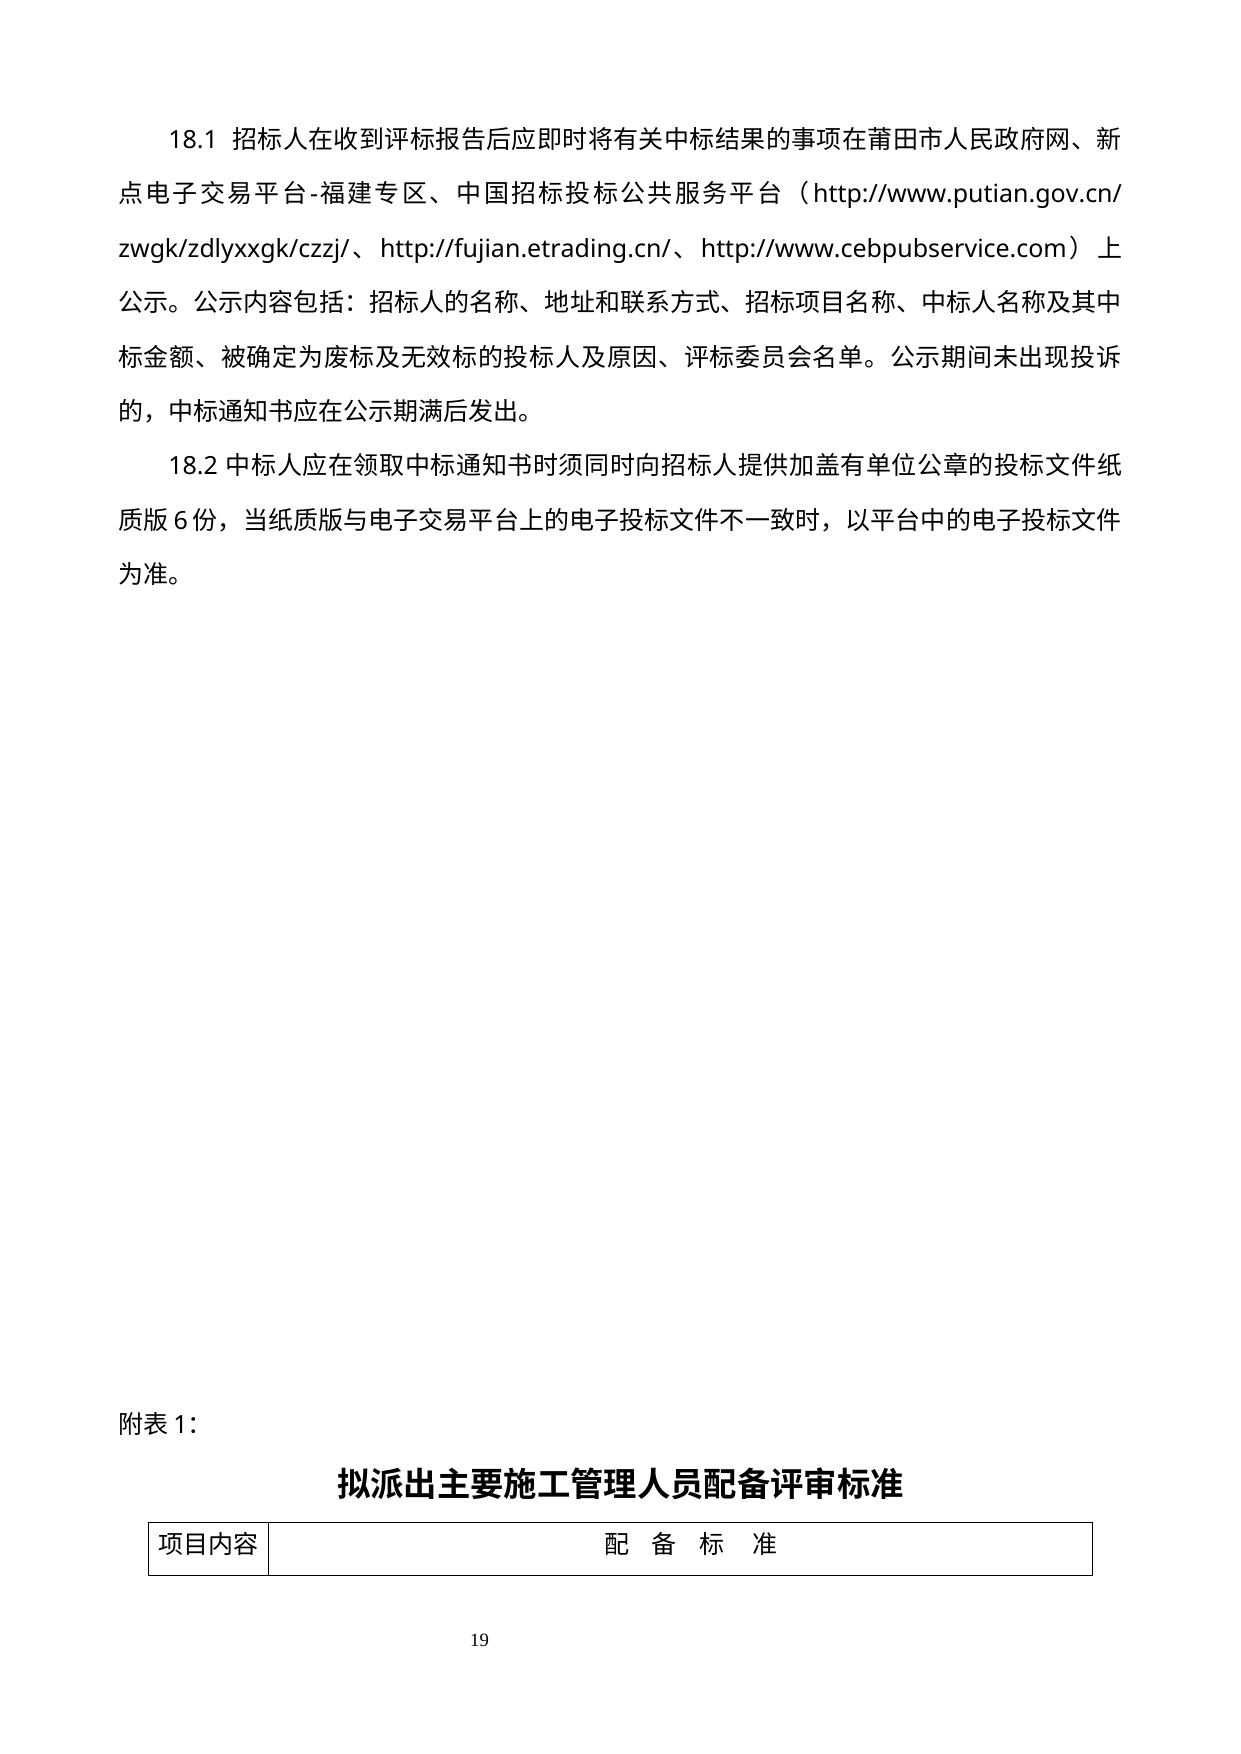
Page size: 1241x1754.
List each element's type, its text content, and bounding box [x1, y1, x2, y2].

text 18.2 中标人应在领取中标通知书时须同时向招标人提供加盖有单位公章的投标文件纸质版6份，当纸质版与电子交易平台上的电子投标文件不一致时，以平台中的电子投标文件为准。 [118, 446, 1122, 591]
table_header 配 备 标 准 [269, 1523, 1092, 1575]
text 18.1 招标人在收到评标报告后应即时将有关中标结果的事项在莆田市人民政府网、新点电子交易平台-福建专区、中国招标投标公共服务平台（http://www.putian.gov.cn/zwgk/zdlyxxgk/czzj/、http://fujian.etrading.cn/、http://www.cebpubservice.com）上公示。公示内容包括：招标人的名称、地址和联系方式、招标项目名称、中标人名称及其中标金额、被确定为废标及无效标的投标人及原因、评标委员会名单。公示期间未出现投诉的，中标通知书应在公示期满后发出。 [118, 119, 1122, 428]
text 附表1： [118, 1403, 1122, 1442]
text 拟派出主要施工管理人员配备评审标准 [118, 1442, 1122, 1522]
table_header 项目内容 [149, 1523, 268, 1575]
